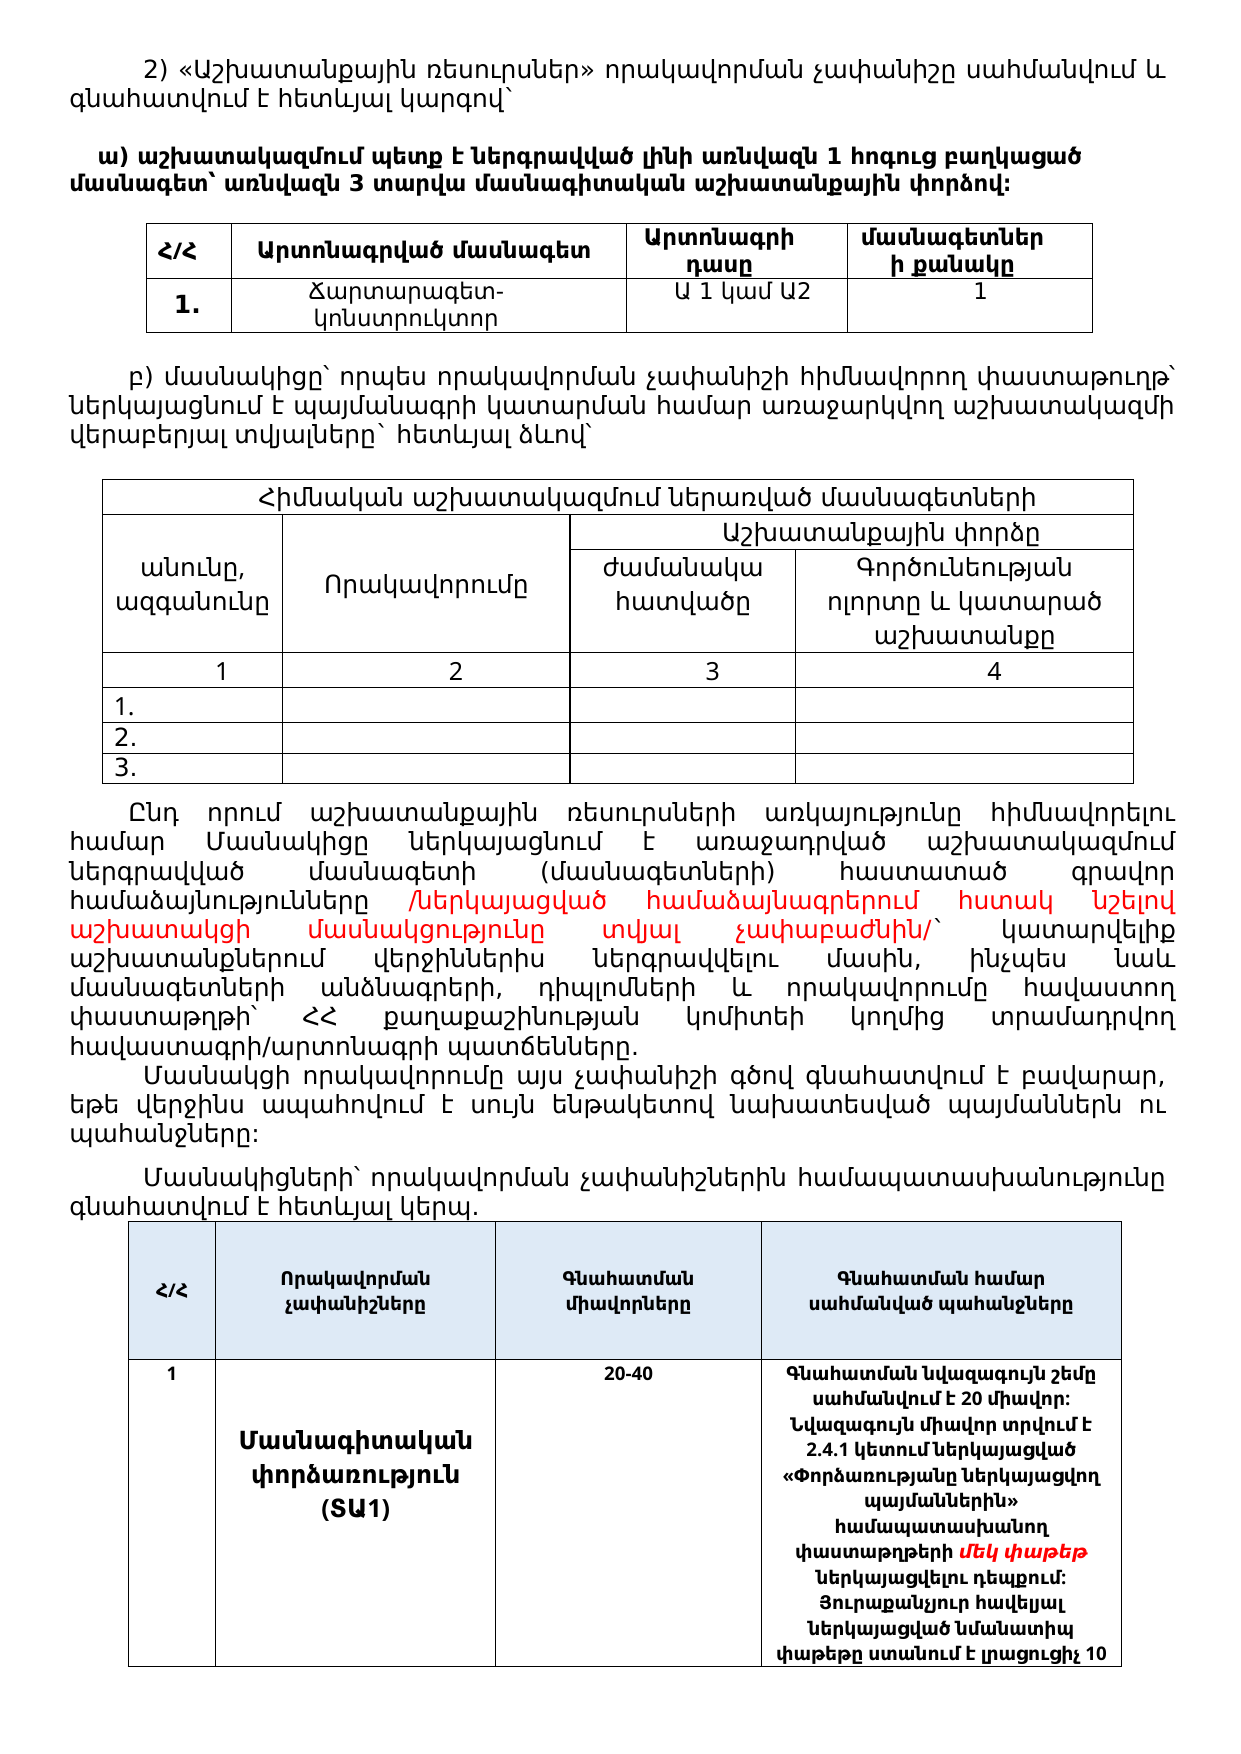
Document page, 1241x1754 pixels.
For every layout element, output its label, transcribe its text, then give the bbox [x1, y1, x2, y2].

table_cell 2 [283, 653, 569, 687]
table_cell [571, 688, 795, 722]
table_header Գնահատման միավորները [496, 1222, 761, 1359]
table_cell 3. [103, 754, 282, 783]
table_cell [796, 723, 1133, 752]
text Մասնակցի որակավորումը այս չափանիշի գծով գնահատվում է բավարար, եթե վերջինս ապահովում է սույն ենթակետով նախատեսված պայմաններն ու պահանջները: [69, 1061, 1167, 1148]
table_cell 3 [571, 653, 795, 687]
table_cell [216, 1360, 495, 1666]
table_cell [571, 723, 795, 752]
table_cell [762, 1360, 1121, 1666]
text բ) մասնակիցը՝ որպես որակավորման չափանիշի հիմնավորող փաստաթուղթ՝ ներկայացնում է պայմանագրի կատարման համար առաջարկվող աշխատակազմի վերաբերյալ տվյալները` հետևյալ ձևով՝ [69, 362, 1176, 449]
table_header Որակավորման չափանիշները [216, 1222, 495, 1359]
table_cell [796, 688, 1133, 722]
table_cell Աշխատանքային փորձը [571, 515, 1133, 549]
table_cell 1. [103, 688, 282, 722]
table_header Գնահատման համար սահմանված պահանջները [762, 1222, 1121, 1359]
table_cell [147, 279, 231, 332]
table_header Արտոնագրված մասնագետ [232, 224, 626, 277]
text ա) աշխատակազմում պետք է ներգրավված լինի առնվազն 1 հոգուց բաղկացած մասնագետ՝ առնվազն 3 տարվա մասնագիտական աշխատանքային փորձով։ [69, 143, 1167, 196]
table_cell 1 [103, 653, 282, 687]
table_cell անունը, ազգանունը [103, 515, 282, 652]
table_cell 2. [103, 723, 282, 752]
table_cell 20-40 [496, 1360, 761, 1666]
table_cell [571, 754, 795, 783]
table_cell [283, 688, 569, 722]
table_cell [283, 723, 569, 752]
text 2) «Աշխատանքային ռեսուրսներ» որակավորման չափանիշը սահմանվում և գնահատվում է հետևյալ կարգով` [69, 56, 1167, 114]
table_cell Որակավորումը [283, 515, 569, 652]
table_header Հ/Հ [147, 224, 231, 277]
table_header Հիմնական աշխատակազմում ներառված մասնագետների [103, 480, 1133, 514]
table_cell Գործունեության ոլորտը և կատարած աշխատանքը [796, 550, 1133, 652]
table_cell ժամանակա հատվածը [571, 550, 795, 652]
table_header մասնագետների քանակը [848, 224, 1092, 277]
table_cell 1 [848, 279, 1092, 332]
table_cell 4 [796, 653, 1133, 687]
table_cell [283, 754, 569, 783]
table_cell Ճարտարագետ-կոնստրուկտոր [232, 279, 626, 332]
table_cell Ա 1 կամ Ա2 [627, 279, 847, 332]
text Ընդ որում աշխատանքային ռեսուրսների առկայությունը հիմնավորելու համար Մասնակիցը ներկայացնում է առաջադրված աշխատակազմում ներգրավված մասնագետի (մասնագետների) հաստատած գրավոր համաձայնությունները /ներկայացված համաձայնագրերում հստակ նշելով աշխատակցի մասնակցությունը տվյալ չափաբաժնին/` կատարվելիք աշխատանքներում վերջիններիս ներգրավվելու մասին, ինչպես նաև մասնագետների անձնագրերի, դիպլոմների և որակավորումը հավաստող փաստաթղթի՝ ՀՀ քաղաքաշինության կոմիտեի կողմից տրամադրվող հավաստագրի/արտոնագրի պատճենները. [69, 798, 1176, 1061]
text Մասնակիցների՝ որակավորման չափանիշներին համապատասխանությունը գնահատվում է հետևյալ կերպ. [69, 1163, 1167, 1221]
table_header Հ/Հ [129, 1222, 215, 1359]
table_cell [796, 754, 1133, 783]
table_header Արտոնագրի դասը [627, 224, 847, 277]
table_cell 1 [129, 1360, 215, 1666]
